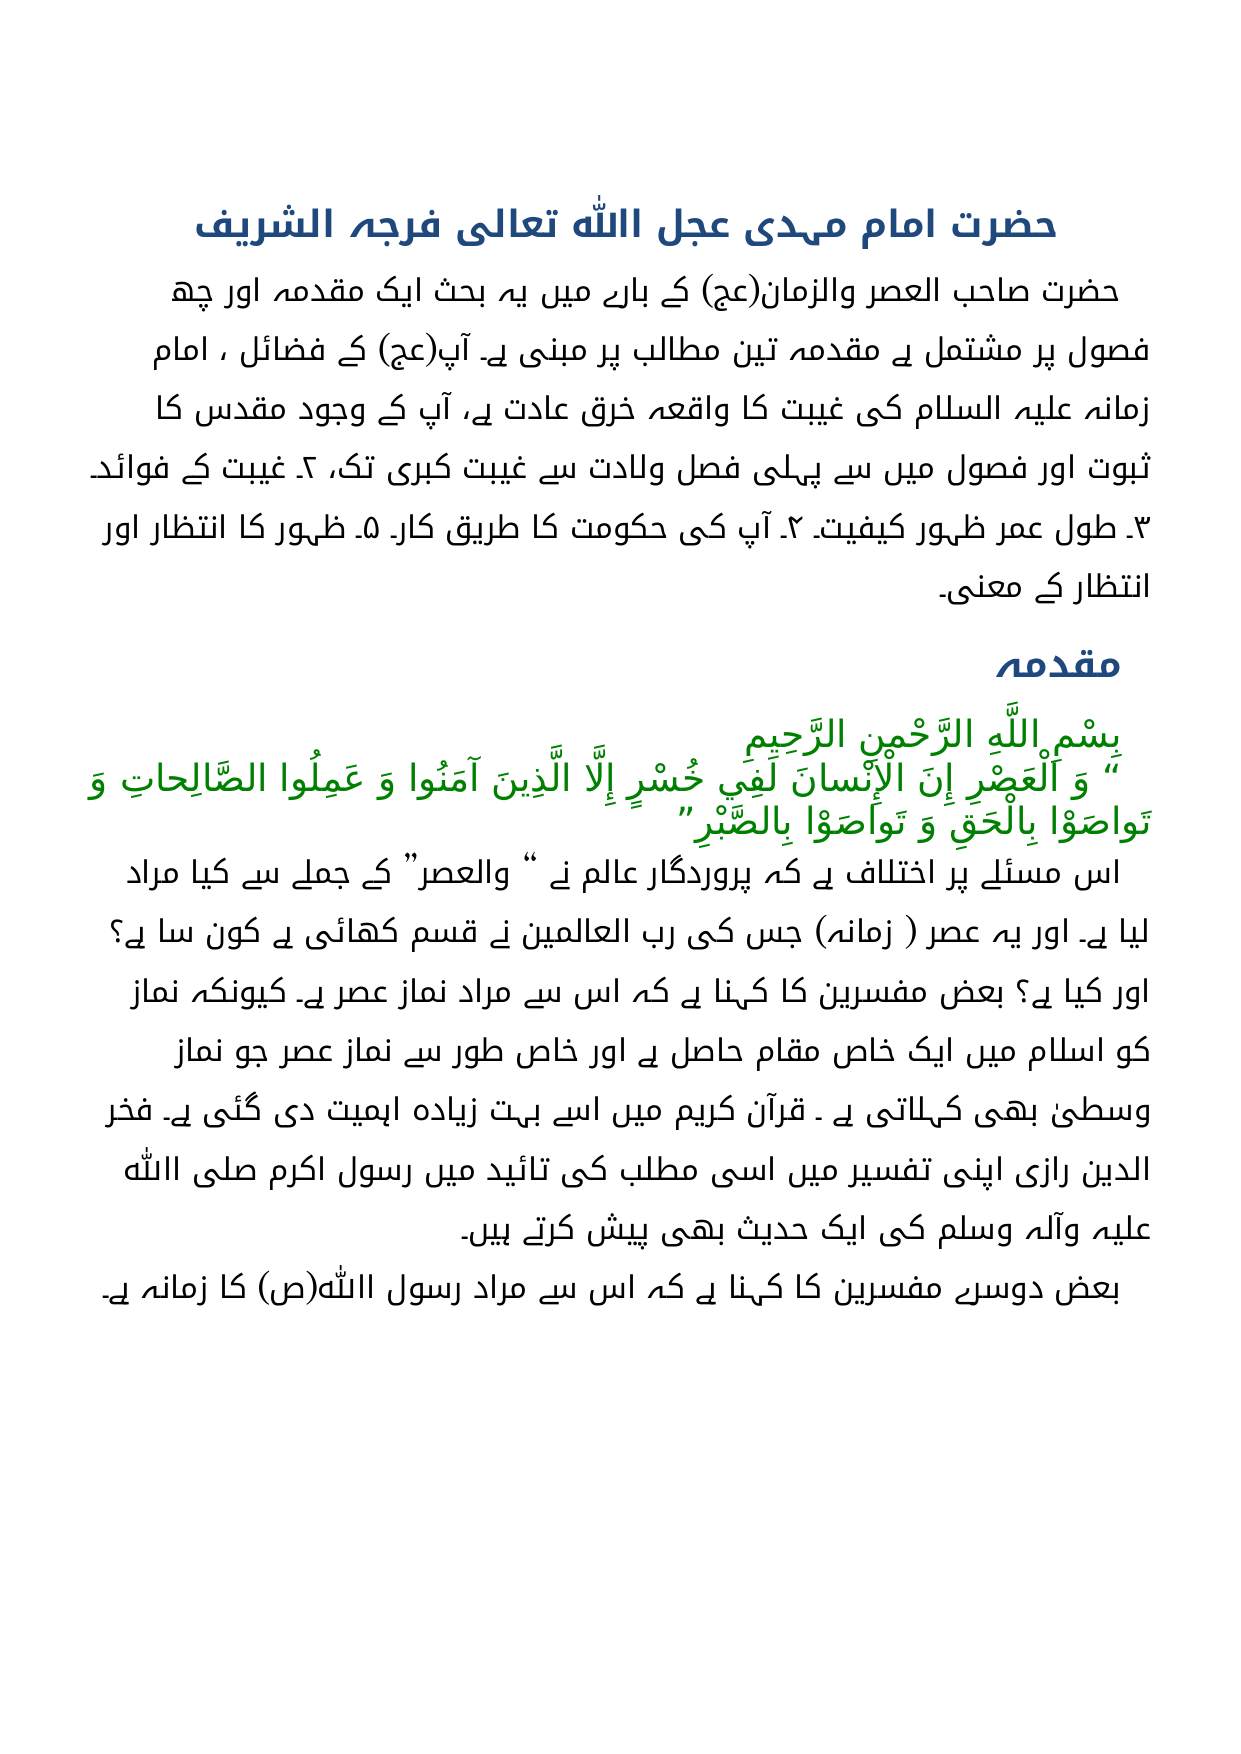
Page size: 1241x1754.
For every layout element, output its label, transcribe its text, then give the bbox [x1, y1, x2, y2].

text حضرت صاحب العصر والزمان(عج) کے بارے میں یہ بحث ایک مقدمہ اور چھ فصول پر مشتمل ہے مقدمہ تین مطالب پر مبنی ہے۔ آپ(عج) کے فضائل ، امام زمانہ علیہ السلام کی غیبت کا واقعہ خرق عادت ہے، آپ کے وجود مقدس کا ثبوت اور فصول میں سے پہلی فصل ولادت سے غیبت کبری تک، ۲۔ غیبت کے فوائد۔ ۳۔ طول عمر ظہور کیفیت۔ ۴۔ آپ کی حکومت کا طریق کار۔ ۵۔ ظہور کا انتظار اور انتظار کے معنی۔ [89, 261, 1152, 616]
subtitle حضرت امام مہدی عجل اﷲ تعالی فرجہ الشریف [89, 190, 1152, 261]
text بِسْمِ اللَّهِ الرَّحْمنِ الرَّحِيمِ [89, 713, 1152, 756]
text بعض دوسرے مفسرین کا کہنا ہے کہ اس سے مراد رسول اﷲ(ص) کا زمانہ ہے۔ [89, 1258, 1152, 1318]
text اس مسئلے پر اختلاف ہے کہ پروردگار عالم نے “ والعصر” کے جملے سے کیا مراد لیا ہے۔ اور یہ عصر ( زمانہ) جس کی رب العالمین نے قسم کھائی ہے کون سا ہے؟ اور کیا ہے؟ بعض مفسرین کا کہنا ہے کہ اس سے مراد نماز عصر ہے۔ کیونکہ نماز کو اسلام میں ایک خاص مقام حاصل ہے اور خاص طور سے نماز عصر جو نماز وسطیٰ بھی کہلاتی ہے ۔ قرآن کریم میں اسے بہت زیادہ اہمیت دی گئی ہے۔ فخر الدین رازی اپنی تفسیر میں اسی مطلب کی تائید میں رسول اکرم صلی اﷲ علیہ وآلہ وسلم کی ایک حدیث بھی پیش کرتے ہیں۔ [89, 843, 1152, 1258]
subtitle مقدمہ [89, 629, 1152, 700]
text “ وَ الْعَصْرِ إِنَ‏ الْإِنْسانَ‏ لَفِي خُسْرٍ إِلَّا الَّذِينَ آمَنُوا وَ عَمِلُوا الصَّالِحاتِ‏ وَ تَواصَوْا بِالْحَقِ‏ وَ تَواصَوْا بِالصَّبْرِ” [89, 756, 1152, 843]
